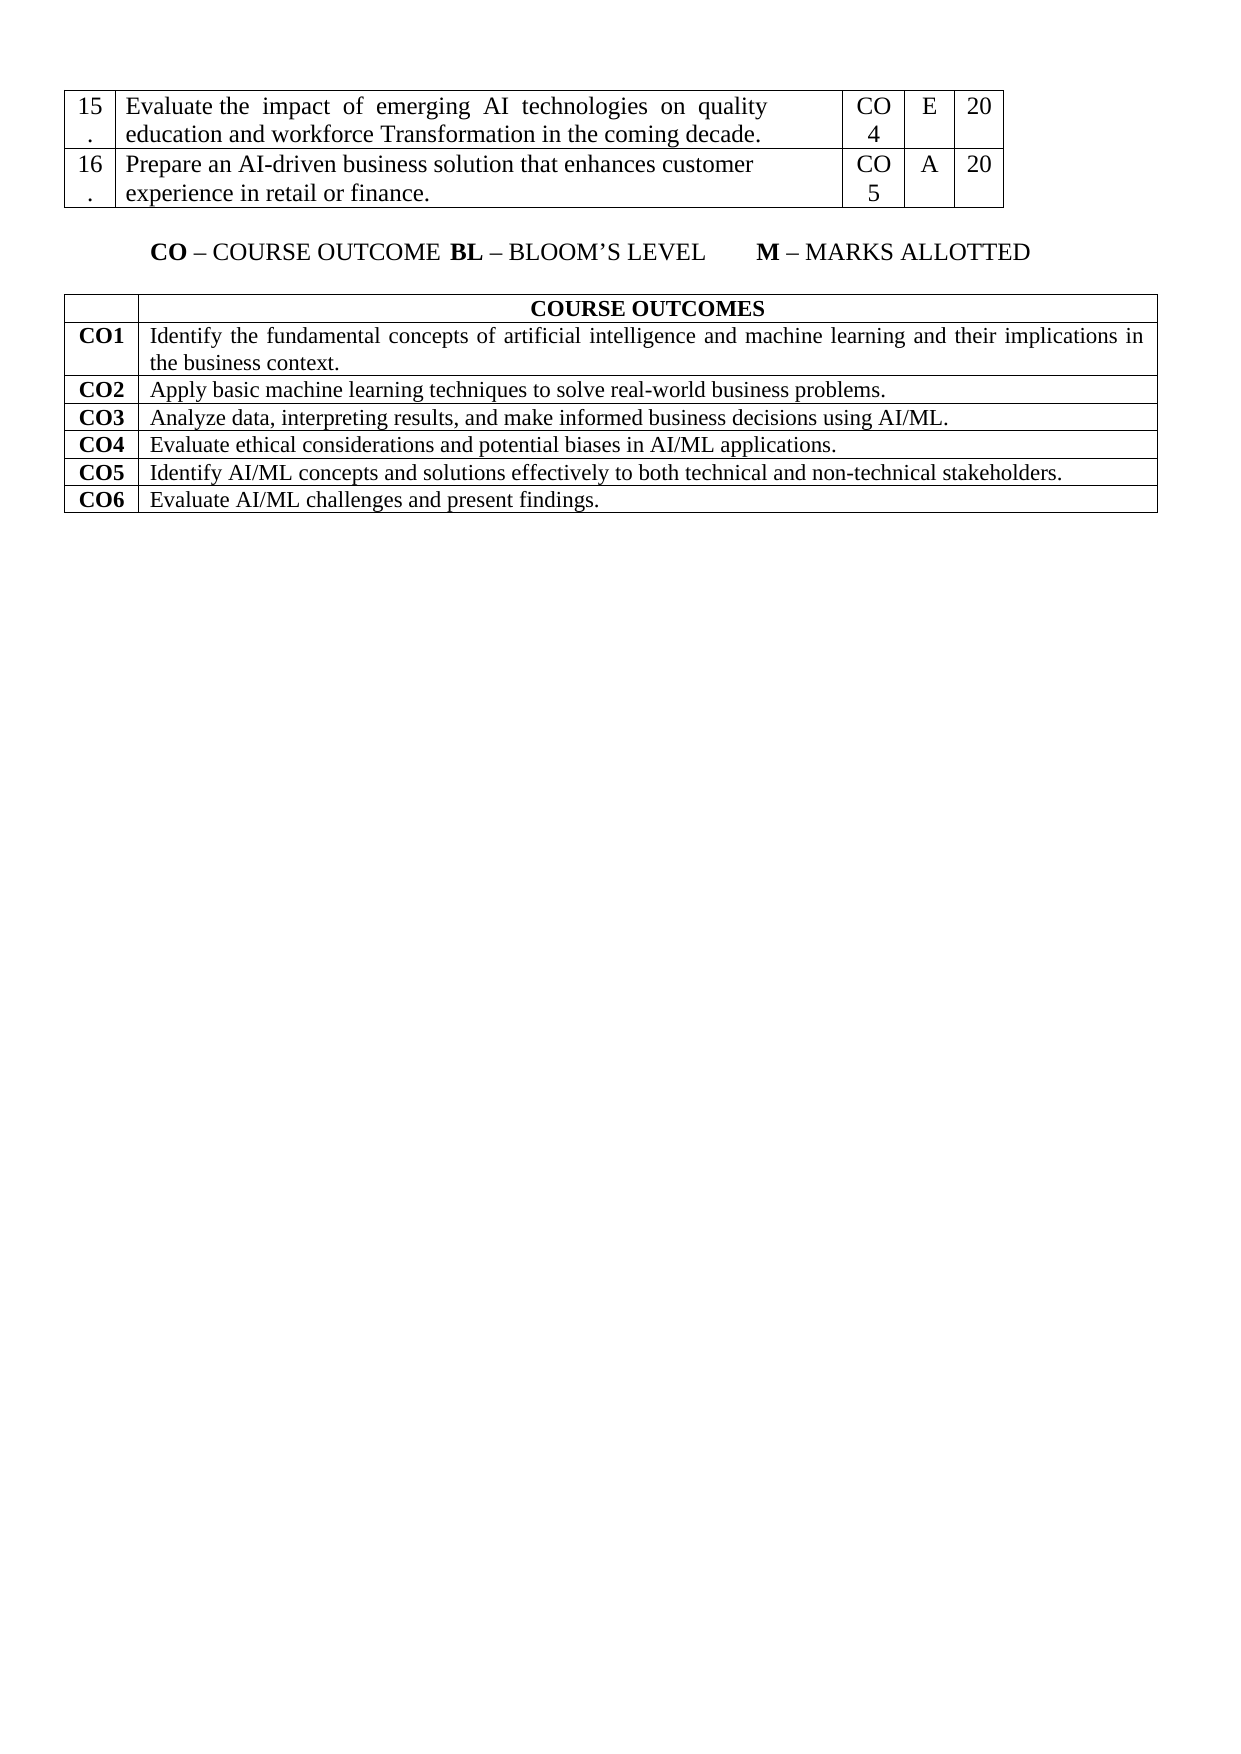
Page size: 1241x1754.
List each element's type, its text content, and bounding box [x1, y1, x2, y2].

table_cell A [905, 149, 954, 207]
table_cell 16. [65, 149, 115, 207]
table_cell CO5 [65, 459, 138, 485]
table_cell CO5 [843, 149, 904, 207]
table_cell CO3 [65, 404, 138, 430]
table_cell CO4 [65, 431, 138, 457]
table_cell 20 [955, 91, 1003, 148]
table_cell Identify AI/ML concepts and solutions effectively to both technical and non-technical stakeholders. [139, 459, 1157, 485]
table_header [65, 295, 138, 322]
table_cell 20 [955, 149, 1003, 207]
table_cell Identify the fundamental concepts of artificial intelligence and machine learning and their implications in the business context. [139, 323, 1157, 375]
table_cell Analyze data, interpreting results, and make informed business decisions using AI/ML. [139, 404, 1157, 430]
table_header COURSE OUTCOMES [139, 295, 1157, 322]
table_cell Apply basic machine learning techniques to solve real-world business problems. [139, 376, 1157, 403]
table_cell CO4 [843, 91, 904, 148]
table_cell Prepare an AI-driven business solution that enhances customer experience in retail or finance. [116, 149, 842, 207]
table_cell Evaluate the impact of emerging AI technologies on quality education and workforce Transformation in the coming decade. [116, 91, 842, 148]
text CO – COURSE OUTCOME BL – BLOOM’S LEVEL M – MARKS ALLOTTED [150, 237, 1090, 265]
table_cell CO6 [65, 486, 138, 512]
table_cell 15. [65, 91, 115, 148]
table_cell E [905, 91, 954, 148]
table_cell CO1 [65, 323, 138, 375]
table_cell Evaluate ethical considerations and potential biases in AI/ML applications. [139, 431, 1157, 457]
table_cell Evaluate AI/ML challenges and present findings. [139, 486, 1157, 512]
table_cell CO2 [65, 376, 138, 403]
